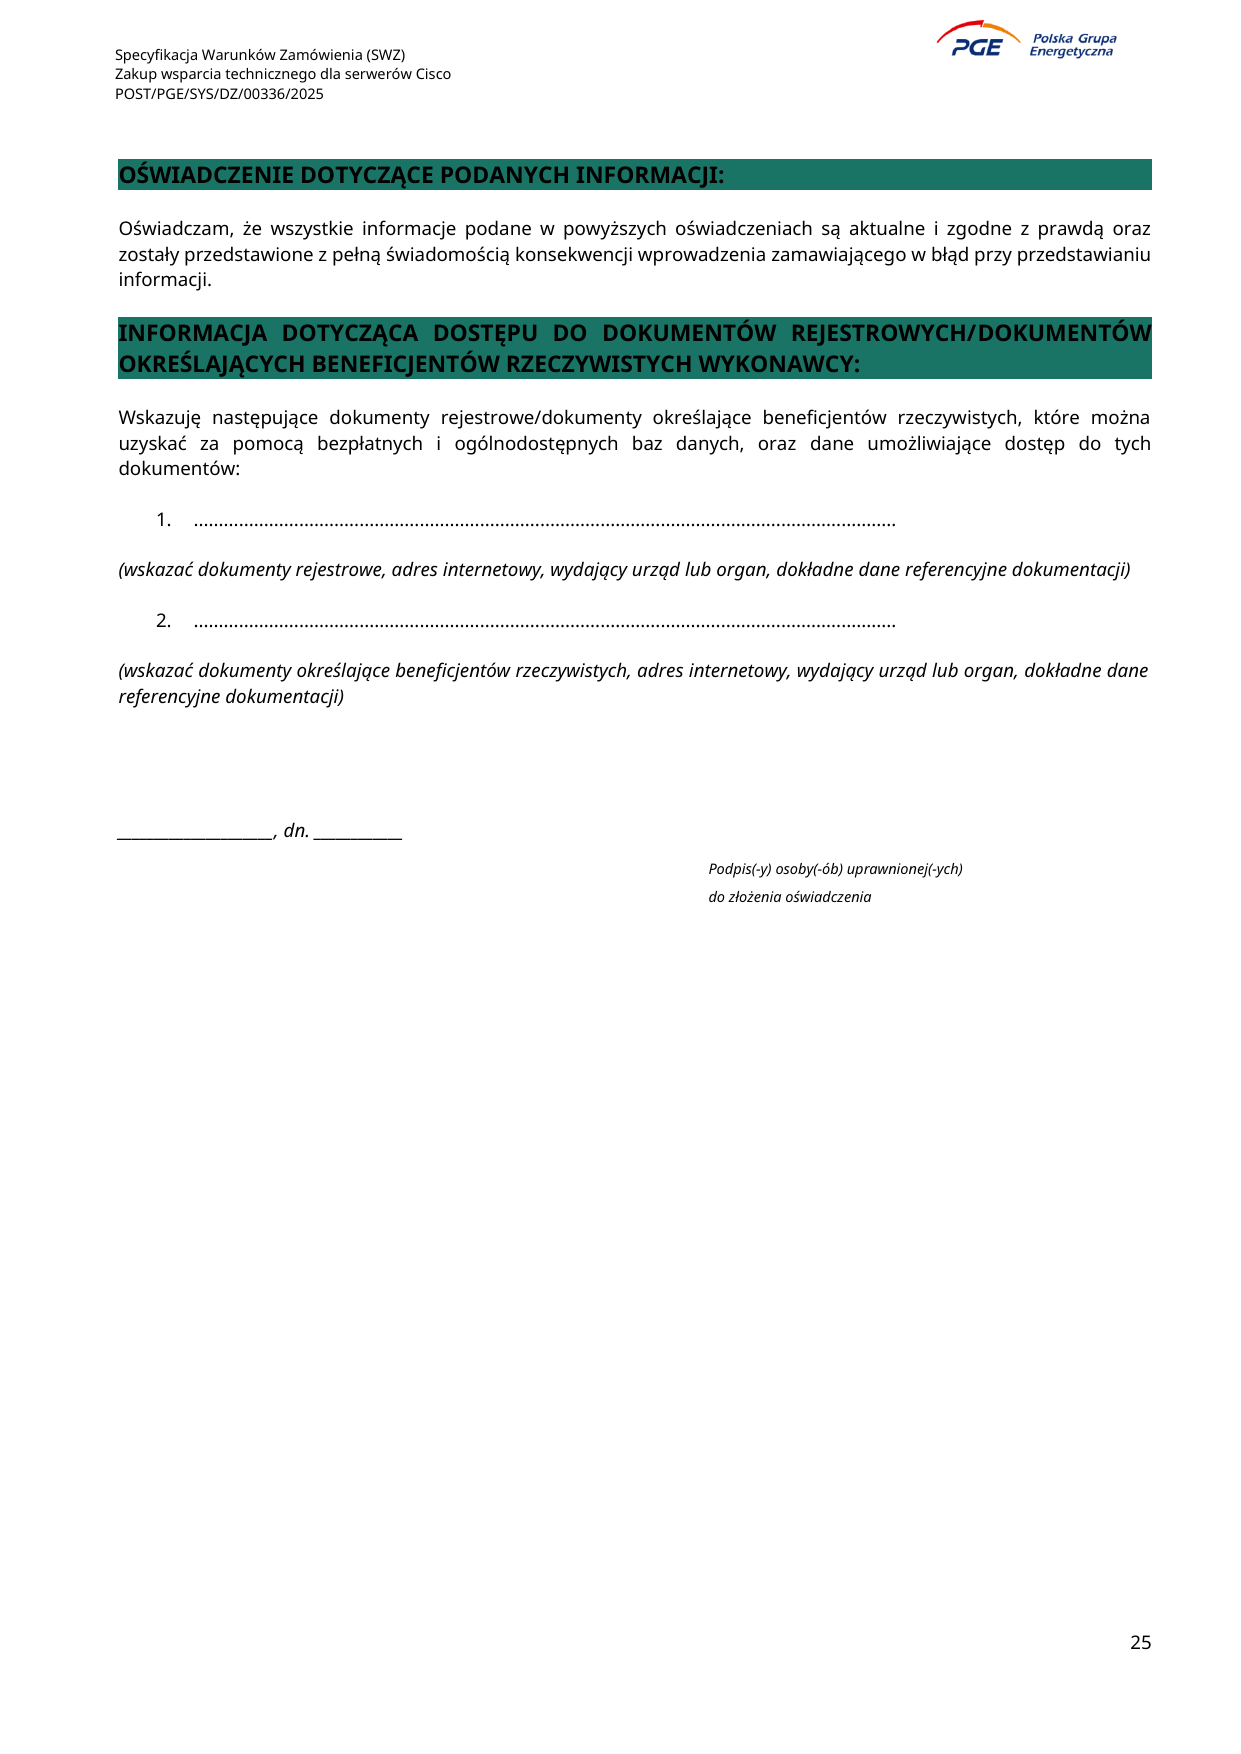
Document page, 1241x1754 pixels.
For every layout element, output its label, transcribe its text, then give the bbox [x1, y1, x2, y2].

text Podpis(-y) osoby(-ób) uprawnionej(-ych) [708, 859, 1144, 879]
text (wskazać dokumenty określające beneficjentów rzeczywistych, adres internetowy, wydający urząd lub organ, dokładne dane referencyjne dokumentacji) [118, 657, 1152, 708]
picture [920, 14, 1132, 78]
text (wskazać dokumenty rejestrowe, adres internetowy, wydający urząd lub organ, dokładne dane referencyjne dokumentacji) [118, 556, 1152, 582]
text INFORMACJA DOTYCZĄCA DOSTĘPU DO DOKUMENTÓW REJESTROWYCH/DOKUMENTÓW OKREŚLAJĄCYCH BENEFICJENTÓW RZECZYWISTYCH WYKONAWCY: [118, 317, 1152, 379]
list ............................................................................................................................................ [156, 506, 1152, 531]
text _____________________, dn. ____________ [118, 817, 1152, 843]
text Oświadczam, że wszystkie informacje podane w powyższych oświadczeniach są aktualne i zgodne z prawdą oraz zostały przedstawione z pełną świadomością konsekwencji wprowadzenia zamawiającego w błąd przy przedstawianiu informacji. [118, 215, 1152, 292]
text OŚWIADCZENIE DOTYCZĄCE PODANYCH INFORMACJI: [118, 159, 1152, 190]
text Wskazuję następujące dokumenty rejestrowe/dokumenty określające beneficjentów rzeczywistych, które można uzyskać za pomocą bezpłatnych i ogólnodostępnych baz danych, oraz dane umożliwiające dostęp do tych dokumentów: [118, 404, 1152, 481]
text do złożenia oświadczenia [708, 887, 1144, 907]
list ............................................................................................................................................ [156, 607, 1152, 632]
